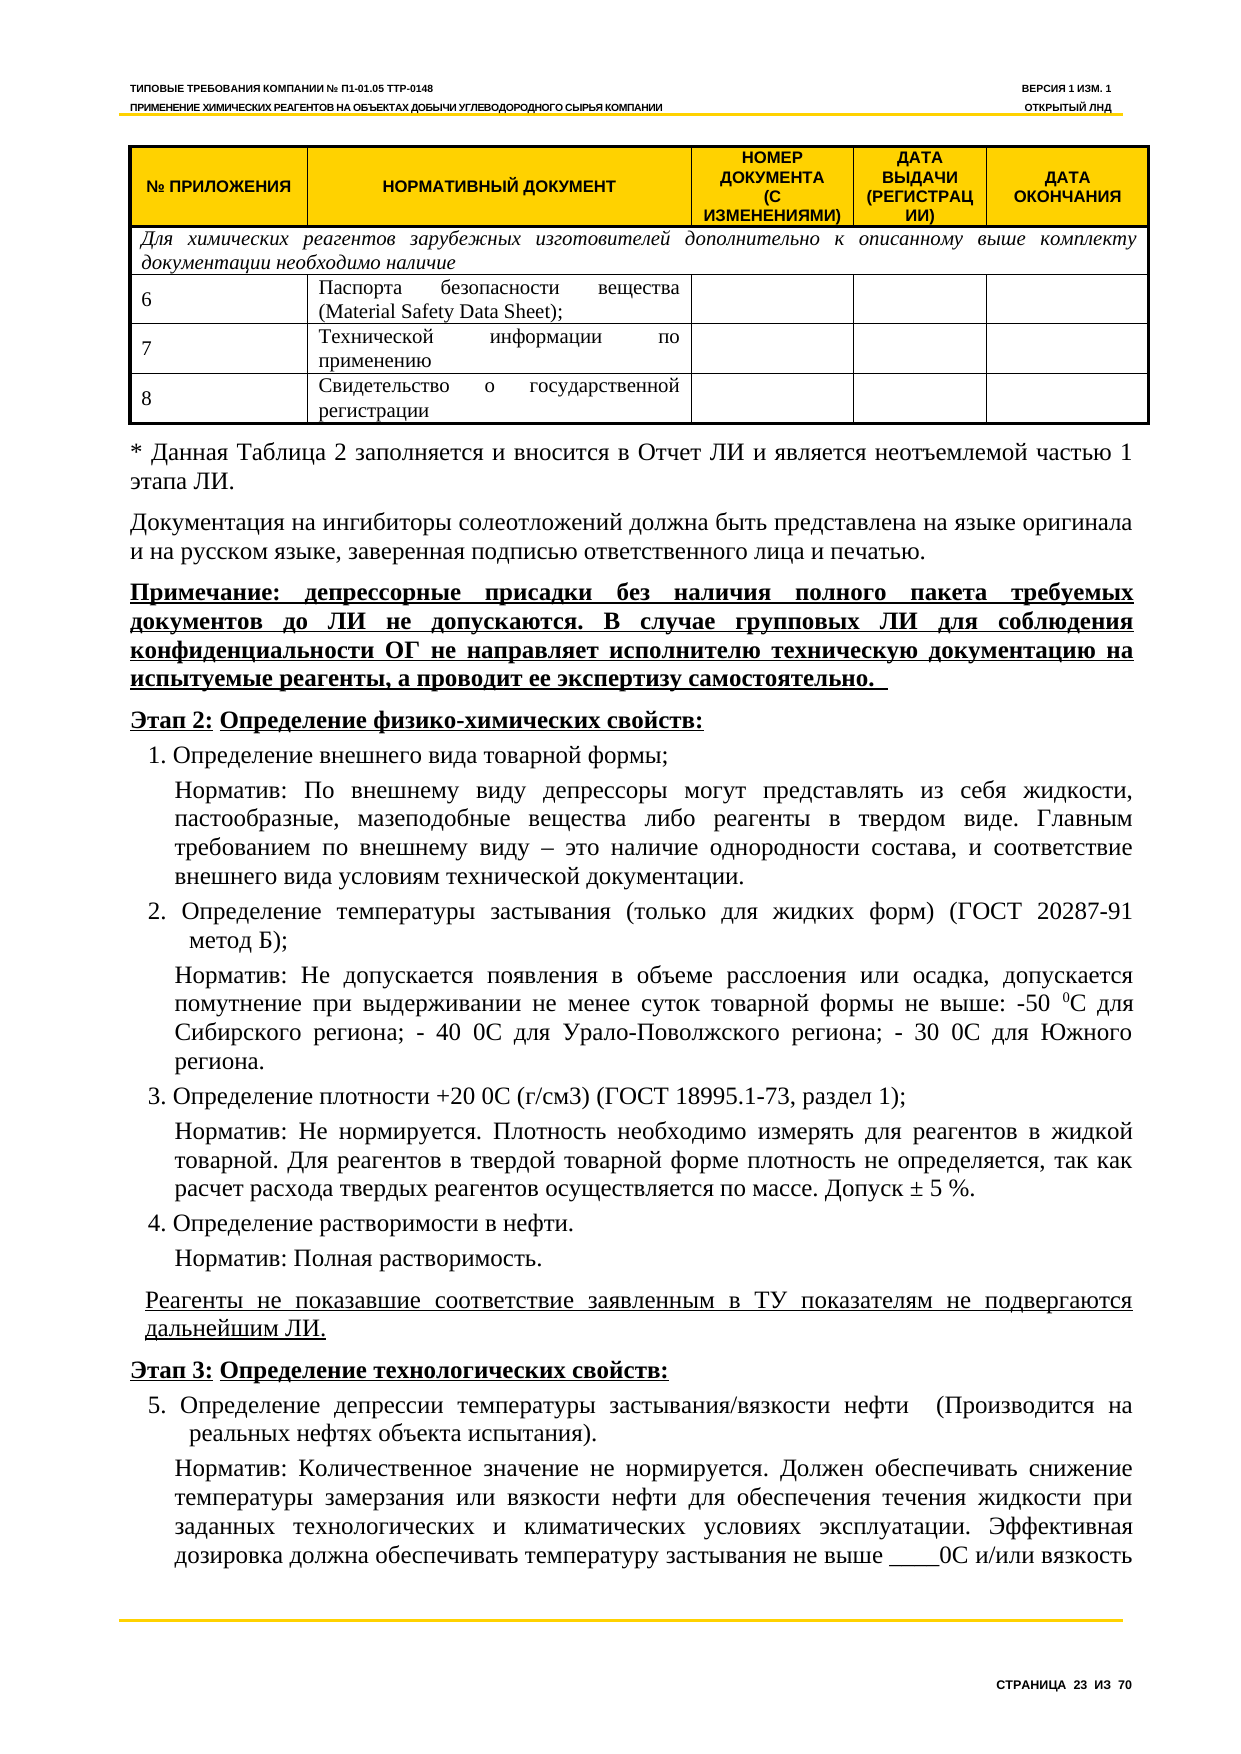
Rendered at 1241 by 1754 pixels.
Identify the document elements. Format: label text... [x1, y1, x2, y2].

text Примечание: депрессорные присадки без наличия полного пакета требуемых документов до ЛИ не допускаются. В случае групповых ЛИ для соблюдения конфиденциальности ОГ не направляет исполнителю техническую документацию на испытуемые реагенты, а проводит ее экспертизу самостоятельно. [130, 604, 1134, 631]
table_cell [854, 275, 986, 323]
text 2. Определение температуры застывания (только для жидких форм) (ГОСТ 20287-91 метод Б); [148, 896, 1134, 953]
table_header НОМЕР ДОКУМЕНТА (С ИЗМЕНЕНИЯМИ) [692, 148, 853, 225]
table_cell Паспорта безопасности вещества (Material Safety Data Sheet); [308, 275, 691, 323]
text Этап 2: Определение физико-химических свойств: [130, 705, 1134, 733]
table_header ДАТА ВЫДАЧИ (РЕГИСТРАЦИИ) [854, 148, 986, 225]
table_cell 6 [132, 275, 307, 323]
table_cell [854, 374, 986, 422]
text Норматив: Полная растворимость. [174, 1243, 1134, 1272]
table_cell [987, 374, 1147, 422]
table_cell Технической информации по применению [308, 324, 691, 372]
table_cell 8 [132, 374, 307, 422]
text Этап 3: Определение технологических свойств: [130, 1355, 1134, 1383]
text Норматив: По внешнему виду депрессоры могут представлять из себя жидкости, пастообразные, мазеподобные вещества либо реагенты в твердом виде. Главным требованием по внешнему виду – это наличие однородности состава, и соответствие внешнего вида условиям технической документации. [174, 775, 1134, 890]
text Норматив: Не допускается появления в объеме расслоения или осадка, допускается помутнение при выдерживании не менее суток товарной формы не выше: -50 0С для Сибирского региона; - 40 0С для Урало-Поволжского региона; - 30 0С для Южного региона. [174, 960, 1134, 1075]
text Примечание: депрессорные присадки без наличия полного пакета требуемых документов до ЛИ не допускаются. В случае групповых ЛИ для соблюдения конфиденциальности ОГ не направляет исполнителю техническую документацию на испытуемые реагенты, а проводит ее экспертизу самостоятельно. [130, 661, 1134, 692]
text 5. Определение депрессии температуры застывания/вязкости нефти (Производится на реальных нефтях объекта испытания). [148, 1390, 1134, 1447]
table_cell [987, 324, 1147, 372]
table_cell [987, 275, 1147, 323]
text 3. Определение плотности +20 0С (г/см3) (ГОСТ 18995.1-73, раздел 1); [148, 1081, 1134, 1110]
table_header ДАТА ОКОНЧАНИЯ [987, 148, 1147, 225]
table_cell Для химических реагентов зарубежных изготовителей дополнительно к описанному выше комплекту документации необходимо наличие [132, 228, 1147, 274]
text * Данная Таблица 2 заполняется и вносится в Отчет ЛИ и является неотъемлемой частью 1 этапа ЛИ. [130, 437, 1134, 495]
table_cell [692, 374, 853, 422]
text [174, 1453, 1134, 1568]
text Примечание: депрессорные присадки без наличия полного пакета требуемых документов до ЛИ не допускаются. В случае групповых ЛИ для соблюдения конфиденциальности ОГ не направляет исполнителю техническую документацию на испытуемые реагенты, а проводит ее экспертизу самостоятельно. [130, 632, 1134, 660]
table_header НОРМАТИВНЫЙ ДОКУМЕНТ [308, 148, 691, 225]
table_header № ПРИЛОЖЕНИЯ [132, 148, 307, 225]
table_cell Свидетельство о государственной регистрации [308, 374, 691, 422]
text Норматив: Не нормируется. Плотность необходимо измерять для реагентов в жидкой товарной. Для реагентов в твердой товарной форме плотность не определяется, так как расчет расхода твердых реагентов осуществляется по массе. Допуск ± 5 %. [174, 1116, 1134, 1202]
text Документация на ингибиторы солеотложений должна быть представлена на языке оригинала и на русском языке, заверенная подписью ответственного лица и печатью. [130, 507, 1134, 565]
text 4. Определение растворимости в нефти. [148, 1208, 1134, 1237]
table_cell 7 [132, 324, 307, 372]
table_cell [854, 324, 986, 372]
text 1. Определение внешнего вида товарной формы; [148, 740, 1134, 768]
text Реагенты не показавшие соответствие заявленным в ТУ показателям не подвергаются дальнейшим ЛИ. [145, 1285, 1134, 1342]
text Примечание: депрессорные присадки без наличия полного пакета требуемых документов до ЛИ не допускаются. В случае групповых ЛИ для соблюдения конфиденциальности ОГ не направляет исполнителю техническую документацию на испытуемые реагенты, а проводит ее экспертизу самостоятельно. [130, 577, 1134, 602]
table_cell [692, 324, 853, 372]
table_cell [692, 275, 853, 323]
